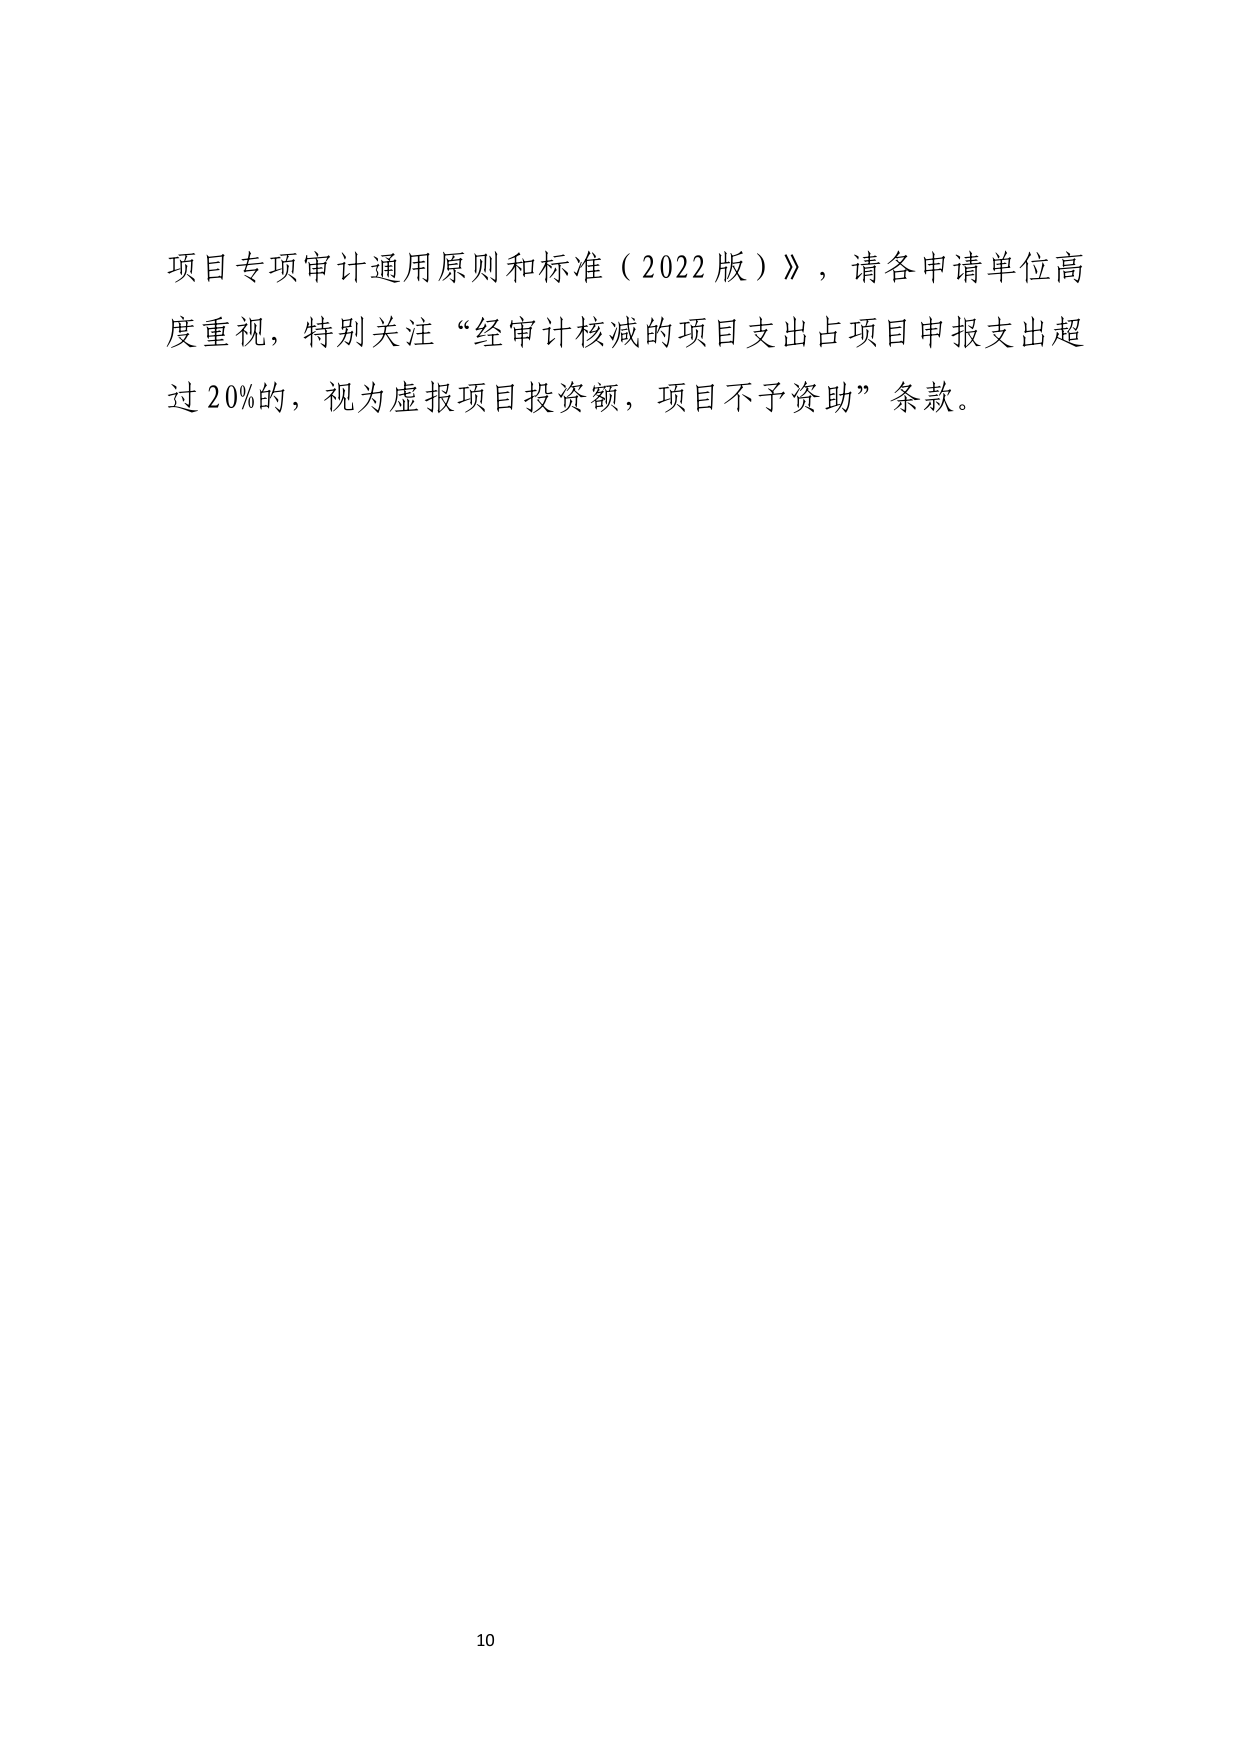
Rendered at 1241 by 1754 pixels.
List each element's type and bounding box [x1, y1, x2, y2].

text [165, 233, 1087, 428]
